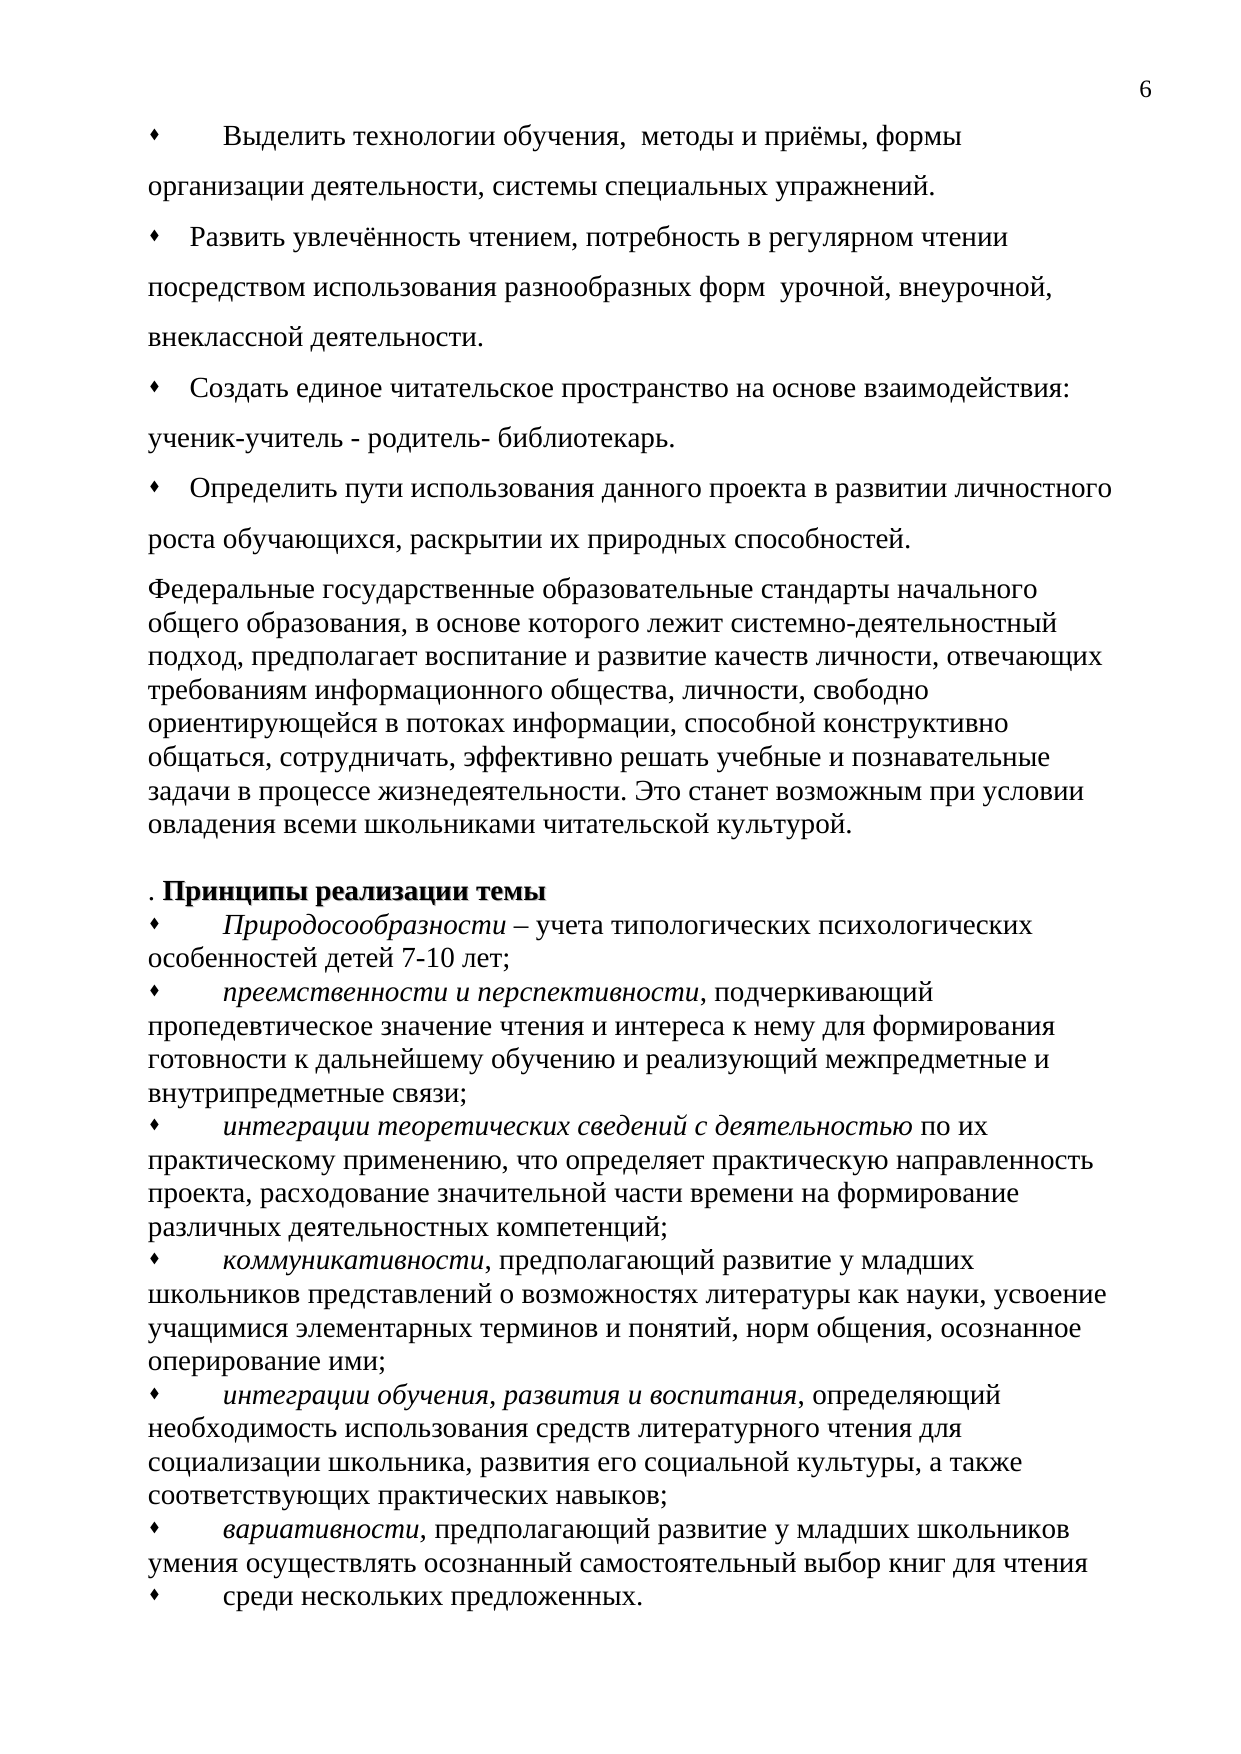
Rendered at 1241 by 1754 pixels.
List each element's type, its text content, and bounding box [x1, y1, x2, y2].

list Природосообразности – учета типологических психологических особенностей детей 7-10 лет; [148, 907, 1122, 974]
list вариативности, предполагающий развитие у младших школьников умения осуществлять осознанный самостоятельный выбор книг для чтения [148, 1511, 1122, 1578]
list коммуникативности, предполагающий развитие у младших школьников представлений о возможностях литературы как науки, усвоение учащимися элементарных терминов и понятий, норм общения, осознанное оперирование ими; [148, 1242, 1122, 1377]
list интеграции обучения, развития и воспитания, определяющий необходимость использования средств литературного чтения для социализации школьника, развития его социальной культуры, а также соответствующих практических навыков; [148, 1377, 1122, 1511]
list среди нескольких предложенных. [148, 1578, 1122, 1612]
list Создать единое читательское пространство на основе взаимодействия: ученик-учитель - родитель- библиотекарь. [148, 370, 1122, 454]
list интеграции теоретических сведений с деятельностью по их практическому применению, что определяет практическую направленность проекта, расходование значительной части времени на формирование различных деятельностных компетенций; [148, 1108, 1122, 1242]
list Определить пути использования данного проекта в развитии личностного роста обучающихся, раскрытии их природных способностей. [148, 471, 1122, 554]
list Развить увлечённость чтением, потребность в регулярном чтении посредством использования разнообразных форм урочной, внеурочной, внеклассной деятельности. [148, 219, 1122, 353]
text . Принципы реализации темы [148, 873, 1122, 907]
list преемственности и перспективности, подчеркивающий пропедевтическое значение чтения и интереса к нему для формирования готовности к дальнейшему обучению и реализующий межпредметные и внутрипредметные связи; [148, 974, 1122, 1108]
text Федеральные государственные образовательные стандарты начального общего образования, в основе которого лежит системно-деятельностный подход, предполагает воспитание и развитие качеств личности, отвечающих требованиям информационного общества, личности, свободно ориентирующейся в потоках информации, способной конструктивно общаться, сотрудничать, эффективно решать учебные и познавательные задачи в процессе жизнедеятельности. Это станет возможным при условии овладения всеми школьниками читательской культурой. [148, 571, 1122, 840]
list Выделить технологии обучения, методы и приёмы, формы организации деятельности, системы специальных упражнений. [148, 118, 1122, 202]
